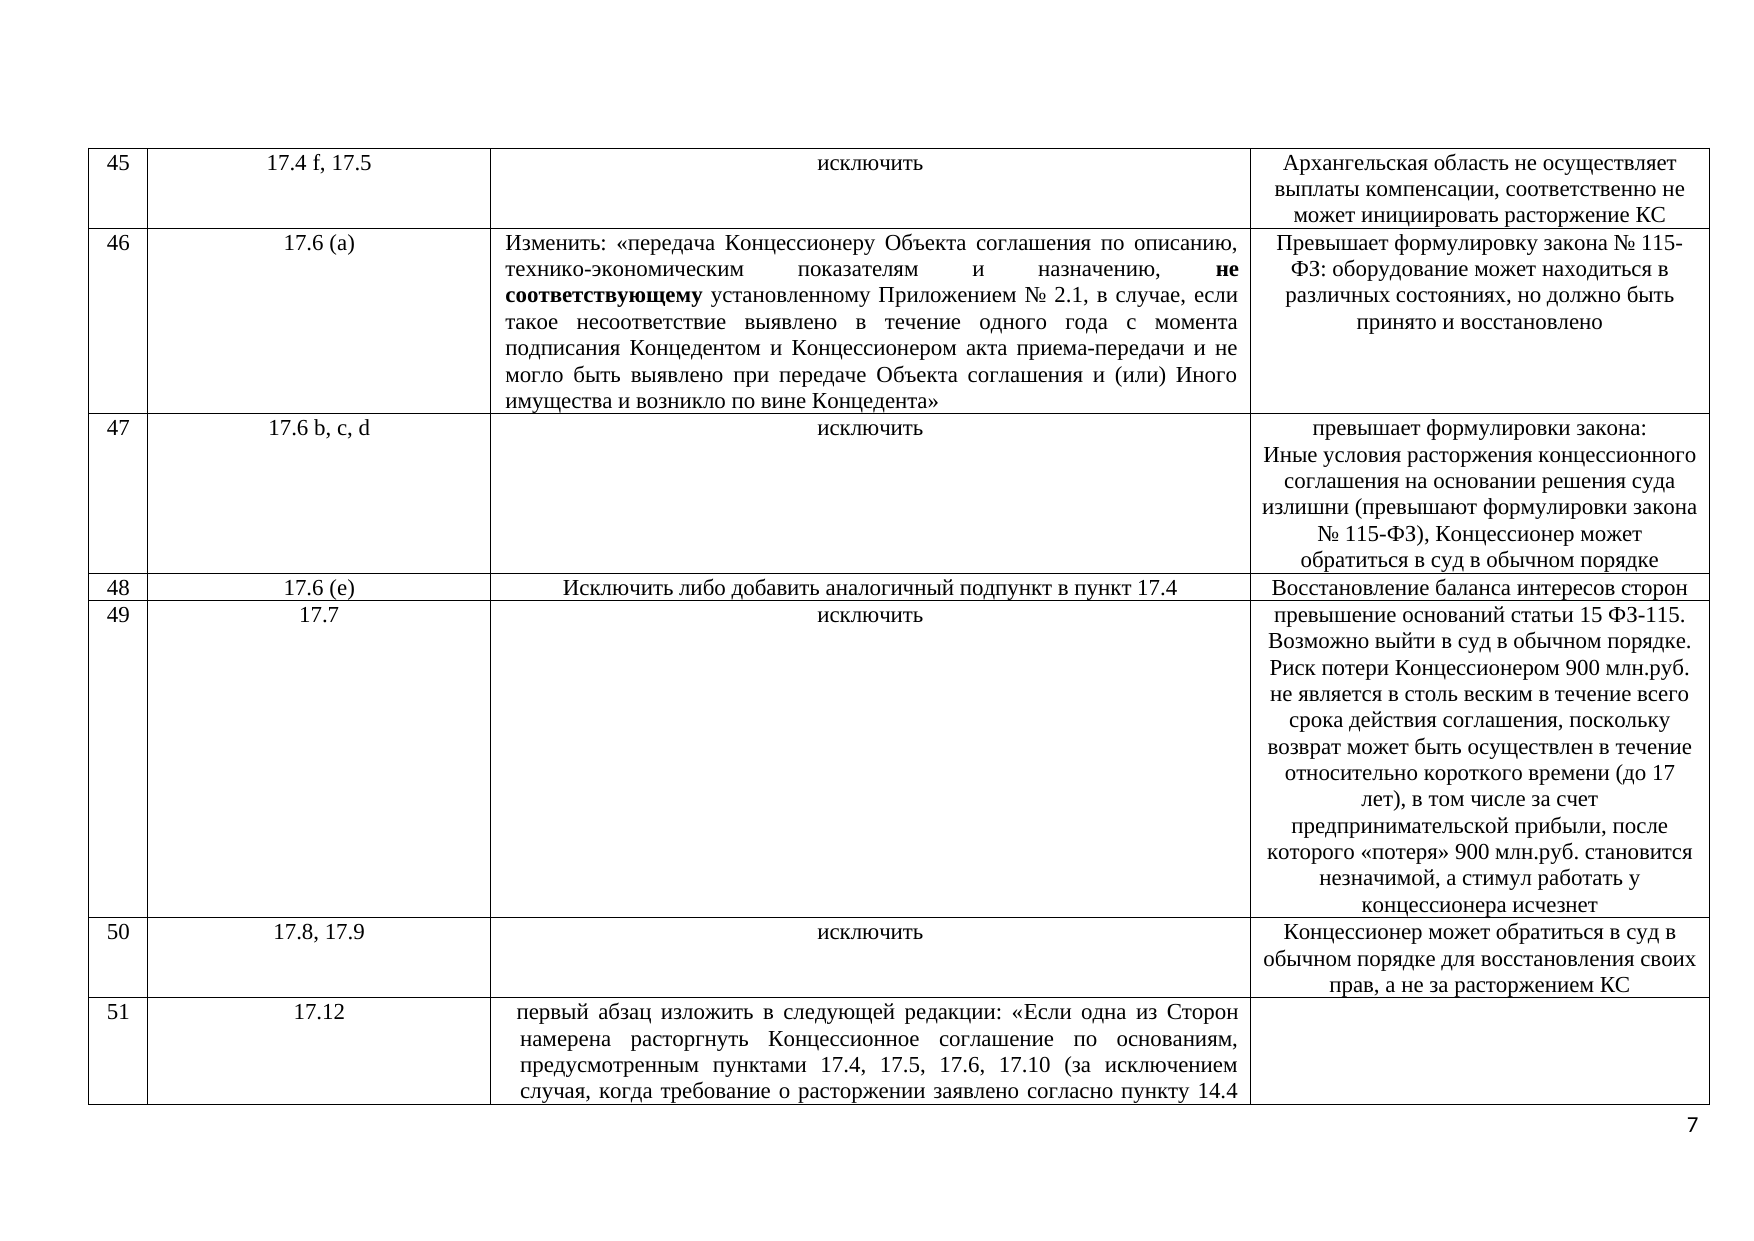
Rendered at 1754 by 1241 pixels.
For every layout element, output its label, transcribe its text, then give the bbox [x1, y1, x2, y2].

table_cell превышает формулировки закона: Иные условия расторжения концессионного соглашения на основании решения суда излишни (превышают формулировки закона № 115-ФЗ), Концессионер может обратиться в суд в обычном порядке [1251, 414, 1709, 572]
table_cell 47 [89, 414, 147, 572]
table_cell Восстановление баланса интересов сторон [1251, 574, 1709, 600]
table_cell 17.4 f, 17.5 [148, 149, 490, 228]
table_cell 50 [89, 918, 147, 997]
table_cell [1251, 998, 1709, 1104]
table_cell 17.12 [148, 998, 490, 1104]
table_cell Изменить: «передача Концессионеру Объекта соглашения по описанию, технико-экономическим показателям и назначению, не соответствующему установленному Приложением № 2.1, в случае, если такое несоответствие выявлено в течение одного года с момента подписания Концедентом и Концессионером акта приема-передачи и не могло быть выявлено при передаче Объекта соглашения и (или) Иного имущества и возникло по вине Концедента» [491, 229, 1250, 413]
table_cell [491, 998, 1250, 1104]
table_cell исключить [491, 918, 1250, 997]
table_cell 17.8, 17.9 [148, 918, 490, 997]
table_cell 17.7 [148, 601, 490, 917]
table_cell Исключить либо добавить аналогичный подпункт в пункт 17.4 [491, 574, 1250, 600]
table_cell 17.6 (a) [148, 229, 490, 413]
table_cell 46 [89, 229, 147, 413]
table_cell исключить [491, 601, 1250, 917]
table_cell 45 [89, 149, 147, 228]
table_cell 17.6 b, c, d [148, 414, 490, 572]
table_cell превышение оснований статьи 15 ФЗ-115. Возможно выйти в суд в обычном порядке. Риск потери Концессионером 900 млн.руб. не является в столь веским в течение всего срока действия соглашения, поскольку возврат может быть осуществлен в течение относительно короткого времени (до 17 лет), в том числе за счет предпринимательской прибыли, после которого «потеря» 900 млн.руб. становится незначимой, а стимул работать у концессионера исчезнет [1251, 601, 1709, 917]
table_cell исключить [491, 149, 1250, 228]
table_cell 51 [89, 998, 147, 1104]
table_cell Превышает формулировку закона № 115-ФЗ: оборудование может находиться в различных состояниях, но должно быть принято и восстановлено [1251, 229, 1709, 413]
table_cell Концессионер может обратиться в суд в обычном порядке для восстановления своих прав, а не за расторжением КС [1251, 918, 1709, 997]
table_cell 49 [89, 601, 147, 917]
table_cell 48 [89, 574, 147, 600]
table_cell 17.6 (e) [148, 574, 490, 600]
table_cell исключить [491, 414, 1250, 572]
table_cell Архангельская область не осуществляет выплаты компенсации, соответственно не может инициировать расторжение КС [1251, 149, 1709, 228]
